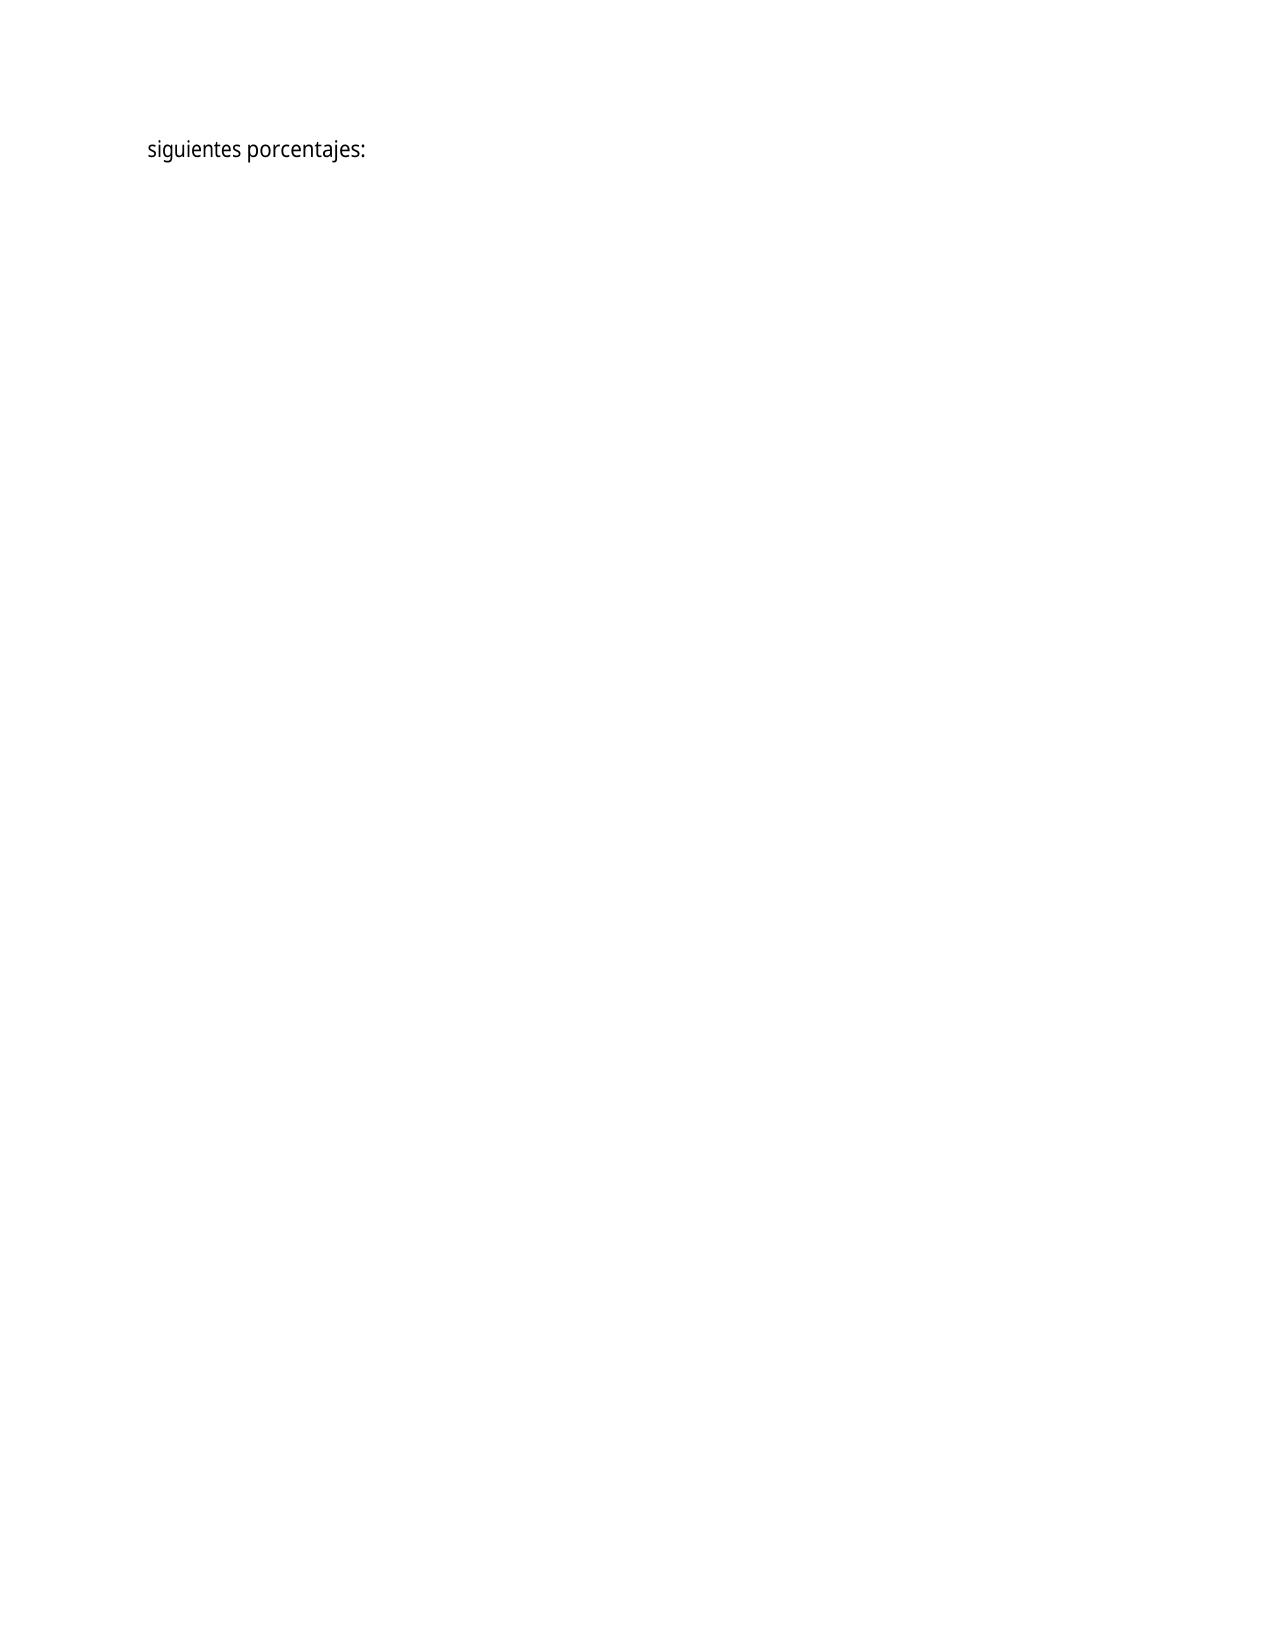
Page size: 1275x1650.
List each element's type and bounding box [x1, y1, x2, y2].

text [147, 133, 1158, 164]
